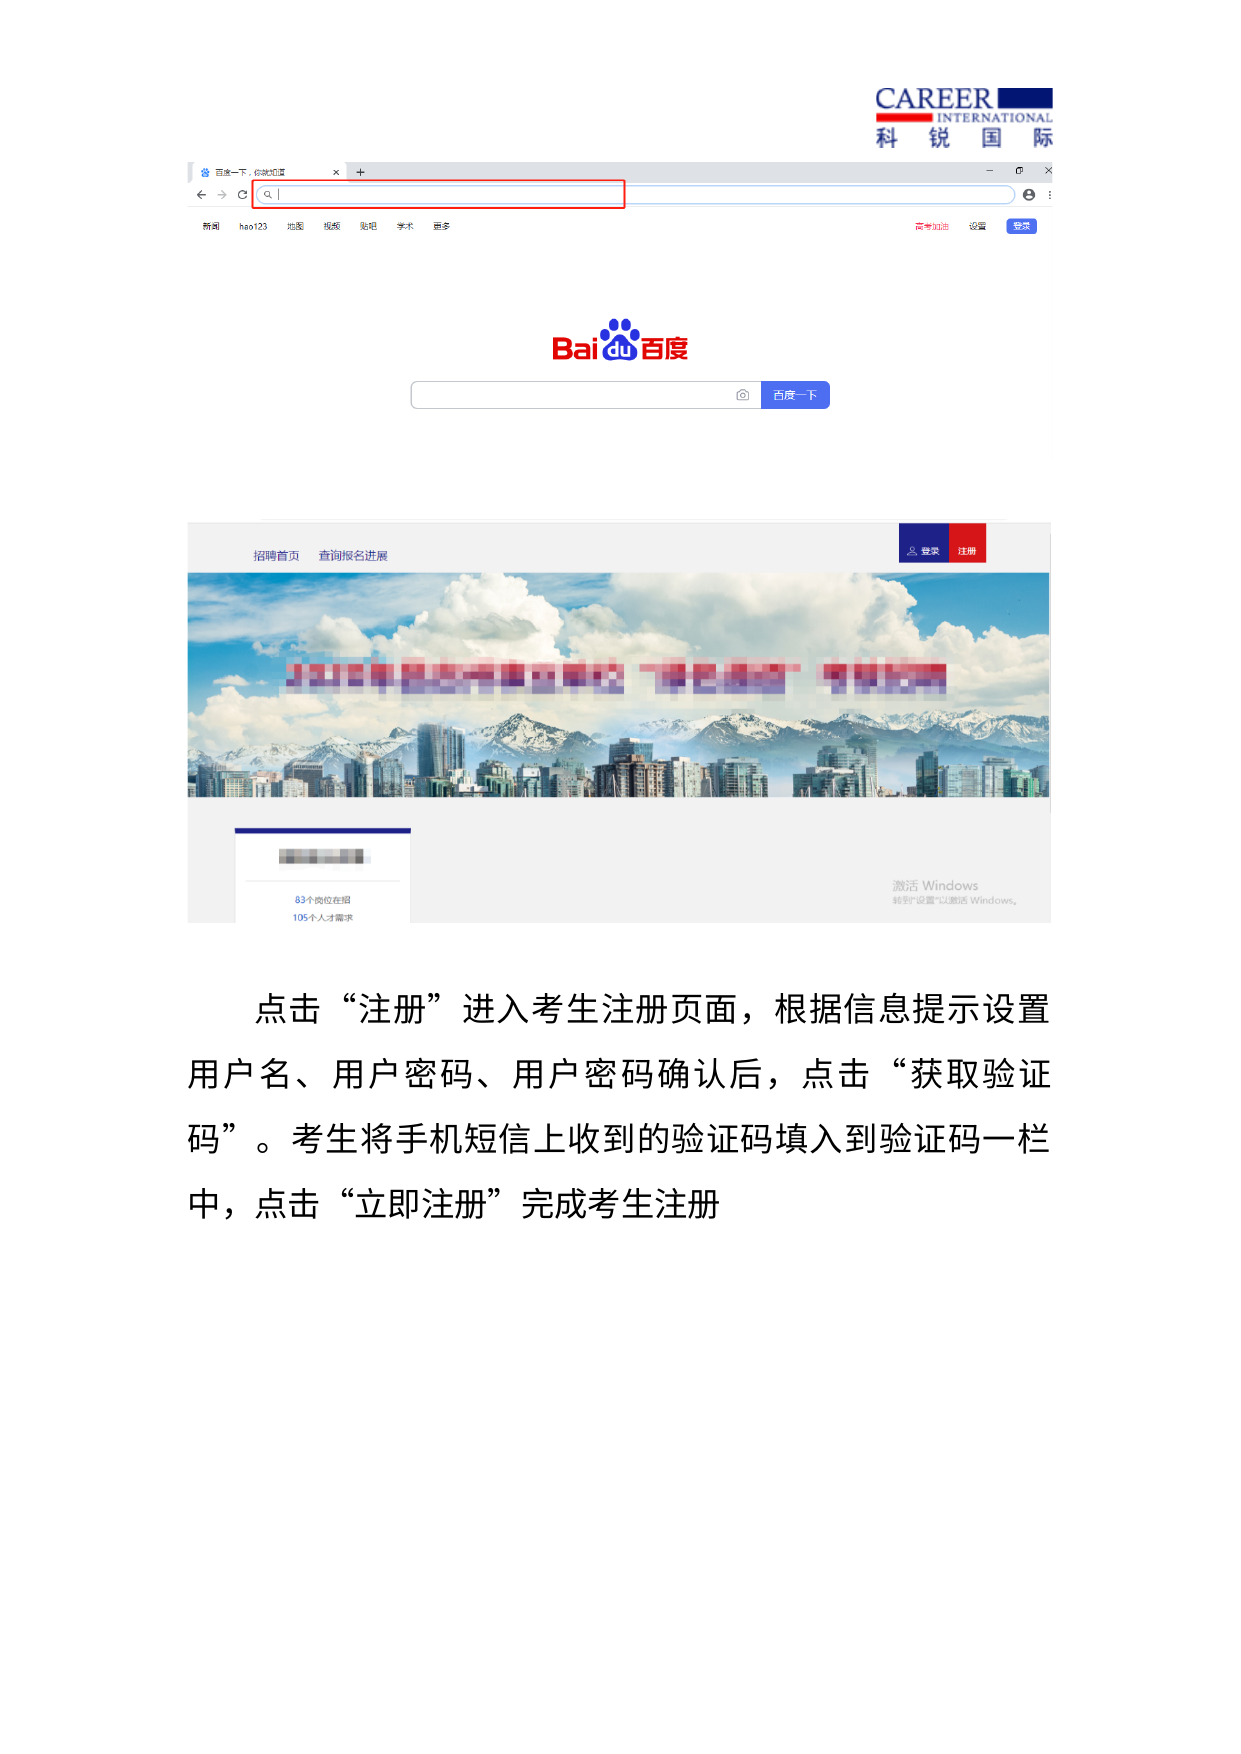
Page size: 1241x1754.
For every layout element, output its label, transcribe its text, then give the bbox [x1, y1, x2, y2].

text 点击“注册”进入考生注册页面，根据信息提示设置用户名、用户密码、用户密码确认后，点击“获取验证码”。考生将手机短信上收到的验证码填入到验证码一栏中，点击“立即注册”完成考生注册 [187, 974, 1053, 1234]
picture [187, 162, 1053, 461]
picture [876, 88, 1053, 148]
picture [187, 519, 1051, 923]
